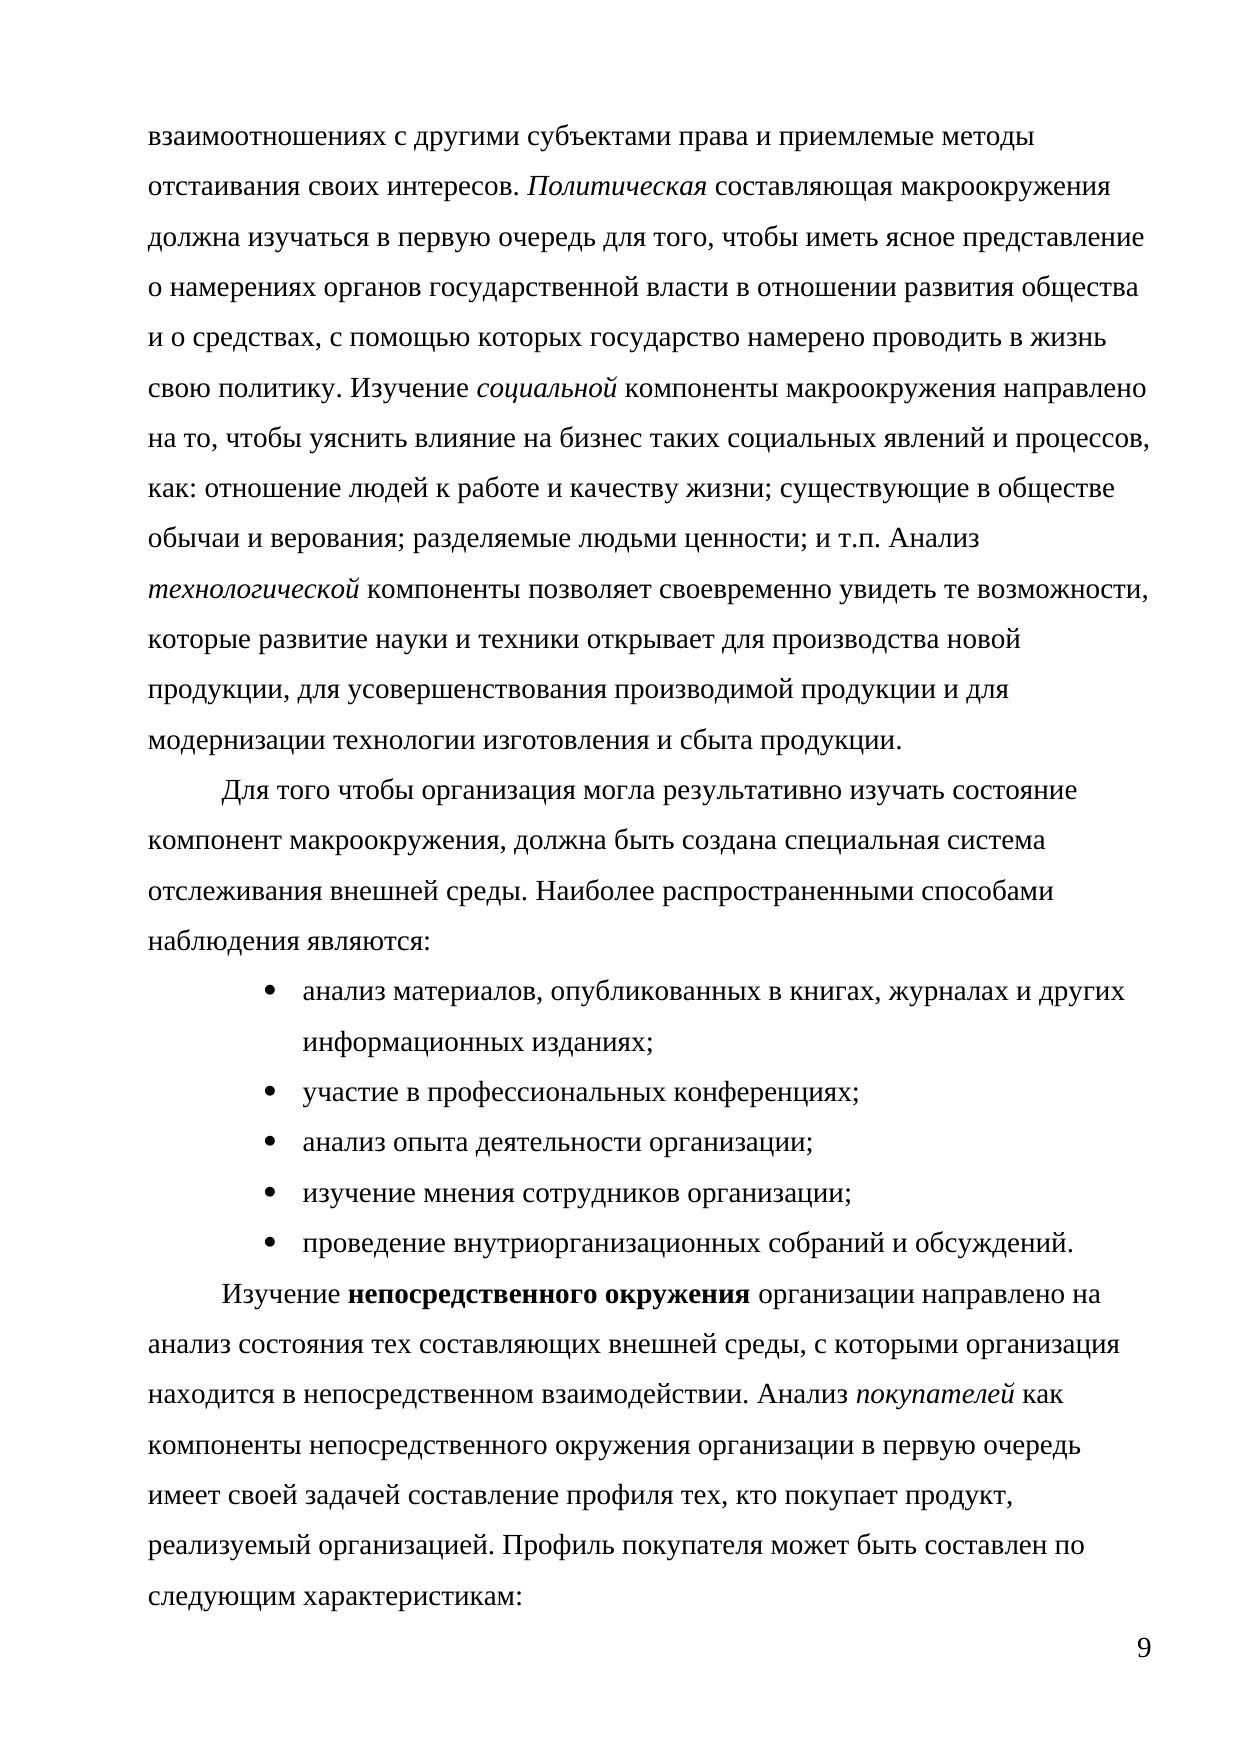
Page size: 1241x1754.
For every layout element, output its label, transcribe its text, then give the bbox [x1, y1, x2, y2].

list участие в профессиональных конференциях; [265, 1074, 1152, 1108]
list анализ опыта деятельности организации; [265, 1124, 1152, 1158]
text Изучение непосредственного окружения организации направлено на анализ состояния тех составляющих внешней среды, с которыми организация находится в непосредственном взаимодействии. Анализ покупателей как компоненты непосредственного окружения организации в первую очередь имеет своей задачей составление профиля тех, кто покупает продукт, реализуемый организацией. Профиль покупателя может быть составлен по следующим характеристикам: [148, 1276, 1152, 1611]
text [148, 118, 1152, 755]
list проведение внутриорганизационных собраний и обсуждений. [265, 1225, 1152, 1259]
text Для того чтобы организация могла результативно изучать состояние компонент макроокружения, должна быть создана специальная система отслеживания внешней среды. Наиболее распространенными способами наблюдения являются: [148, 772, 1152, 957]
list изучение мнения сотрудников организации; [265, 1175, 1152, 1209]
list анализ материалов, опубликованных в книгах, журналах и других информационных изданиях; [265, 973, 1152, 1057]
